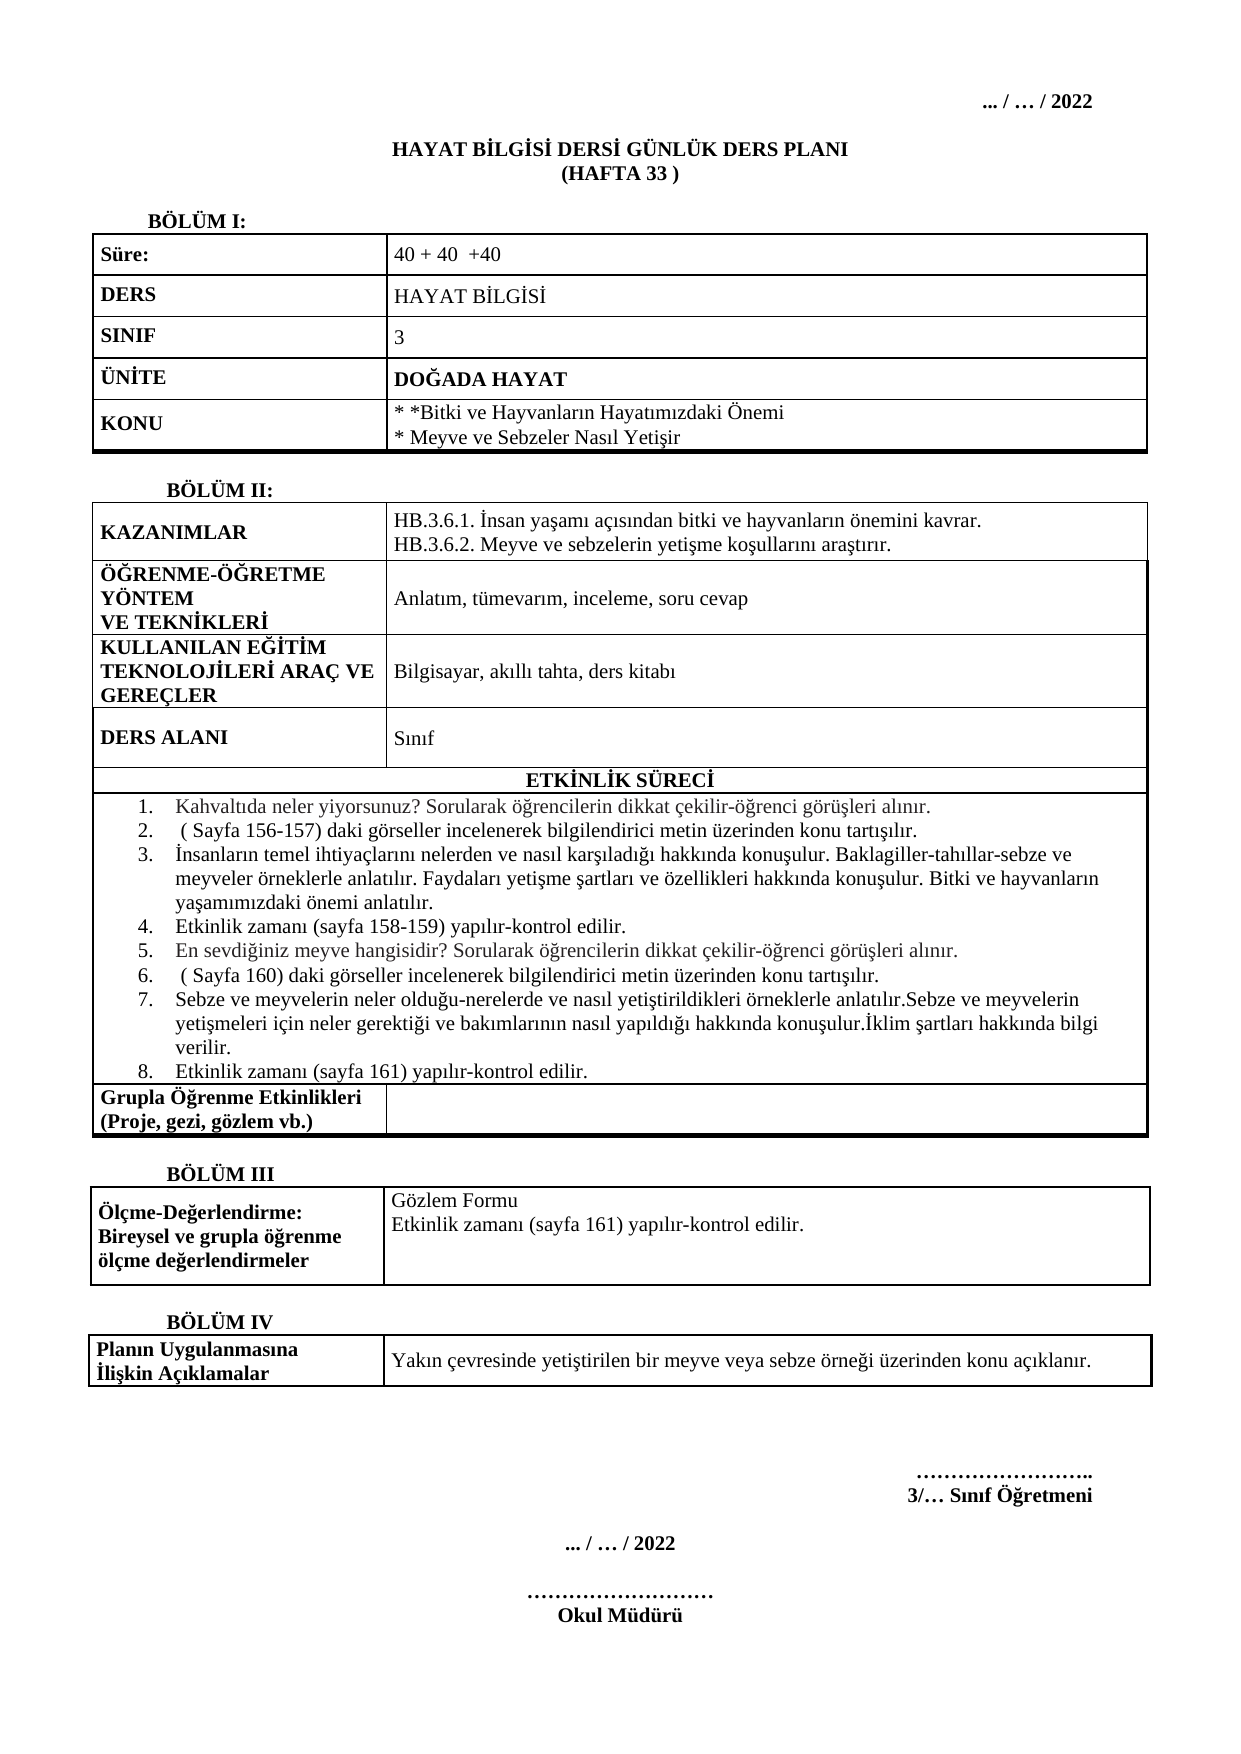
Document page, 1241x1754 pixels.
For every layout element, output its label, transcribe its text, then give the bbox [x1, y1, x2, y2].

table_header Süre: [94, 235, 386, 274]
text 3/… Sınıf Öğretmeni [148, 1483, 1092, 1507]
table_cell KONU [94, 400, 386, 449]
text BÖLÜM II: [148, 478, 1092, 502]
text ……………………… [148, 1579, 1092, 1603]
table_cell DERS ALANI [94, 708, 386, 766]
text BÖLÜM I: [148, 209, 1092, 233]
table_cell DERS [94, 276, 386, 316]
subtitle BÖLÜM III [148, 1162, 1092, 1186]
table_cell Anlatım, tümevarım, inceleme, soru cevap [387, 561, 1146, 634]
table_header Planın Uygulanmasına İlişkin Açıklamalar [90, 1336, 383, 1384]
text ... / … / 2022 [148, 1531, 1092, 1555]
table_cell DOĞADA HAYAT [388, 359, 1146, 398]
table_cell ÖĞRENME-ÖĞRETME YÖNTEM VE TEKNİKLERİ [93, 561, 386, 634]
table_cell Sınıf [387, 708, 1146, 766]
table_cell KULLANILAN EĞİTİM TEKNOLOJİLERİ ARAÇ VE GEREÇLER [93, 635, 386, 707]
table_cell Bilgisayar, akıllı tahta, ders kitabı [387, 635, 1146, 707]
table_cell * *Bitki ve Hayvanların Hayatımızdaki Önemi * Meyve ve Sebzeler Nasıl Yetişir [388, 400, 1146, 449]
text ... / … / 2022 [148, 89, 1092, 113]
table_header Gözlem Formu Etkinlik zamanı (sayfa 161) yapılır-kontrol edilir. [385, 1188, 1149, 1284]
table_cell [387, 1085, 1146, 1133]
table_cell SINIF [94, 317, 386, 357]
table_cell ETKİNLİK SÜRECİ [94, 768, 1146, 792]
table_cell ÜNİTE [94, 359, 386, 398]
table_cell Grupla Öğrenme Etkinlikleri (Proje, gezi, gözlem vb.) [94, 1085, 386, 1133]
table_header KAZANIMLAR [93, 503, 386, 560]
text Okul Müdürü [148, 1603, 1092, 1627]
table_header Ölçme-Değerlendirme: Bireysel ve grupla öğrenme ölçme değerlendirmeler [92, 1188, 383, 1284]
text …………………….. [148, 1459, 1092, 1483]
table_cell HAYAT BİLGİSİ [388, 276, 1146, 316]
table_header Yakın çevresinde yetiştirilen bir meyve veya sebze örneği üzerinden konu açıklanır. [385, 1336, 1150, 1384]
table_cell 3 [388, 317, 1146, 357]
subtitle BÖLÜM IV [148, 1310, 1092, 1334]
table_cell Kahvaltıda neler yiyorsunuz? Sorularak öğrencilerin dikkat çekilir-öğrenci görüşleri alınır. ( Sayfa 156-157) daki görseller incelenerek bilgilendirici metin üzerinden konu tartışılır. İnsanların temel ihtiyaçlarını nelerden ve nasıl karşıladığı hakkında konuşulur. Baklagiller-tahıllar-sebze ve meyveler örneklerle anlatılır. Faydaları yetişme şartları ve özellikleri hakkında konuşulur. Bitki ve hayvanların yaşamımızdaki önemi anlatılır. Etkinlik zamanı (sayfa 158-159) yapılır-kontrol edilir. En sevdiğiniz meyve hangisidir? Sorularak öğrencilerin dikkat çekilir-öğrenci görüşleri alınır. ( Sayfa 160) daki görseller incelenerek bilgilendirici metin üzerinden konu tartışılır. Sebze ve meyvelerin neler olduğu-nerelerde ve nasıl yetiştirildikleri örneklerle anlatılır.Sebze ve meyvelerin yetişmeleri için neler gerektiği ve bakımlarının nasıl yapıldığı hakkında konuşulur.İklim şartları hakkında bilgi verilir. Etkinlik zamanı (sayfa 161) yapılır-kontrol edilir. [94, 794, 1146, 1083]
text (HAFTA 33 ) [148, 161, 1092, 185]
table_header 40 + 40 +40 [388, 235, 1146, 274]
table_header HB.3.6.1. İnsan yaşamı açısından bitki ve hayvanların önemini kavrar. HB.3.6.2. Meyve ve sebzelerin yetişme koşullarını araştırır. [387, 503, 1147, 560]
text HAYAT BİLGİSİ DERSİ GÜNLÜK DERS PLANI [148, 137, 1092, 161]
